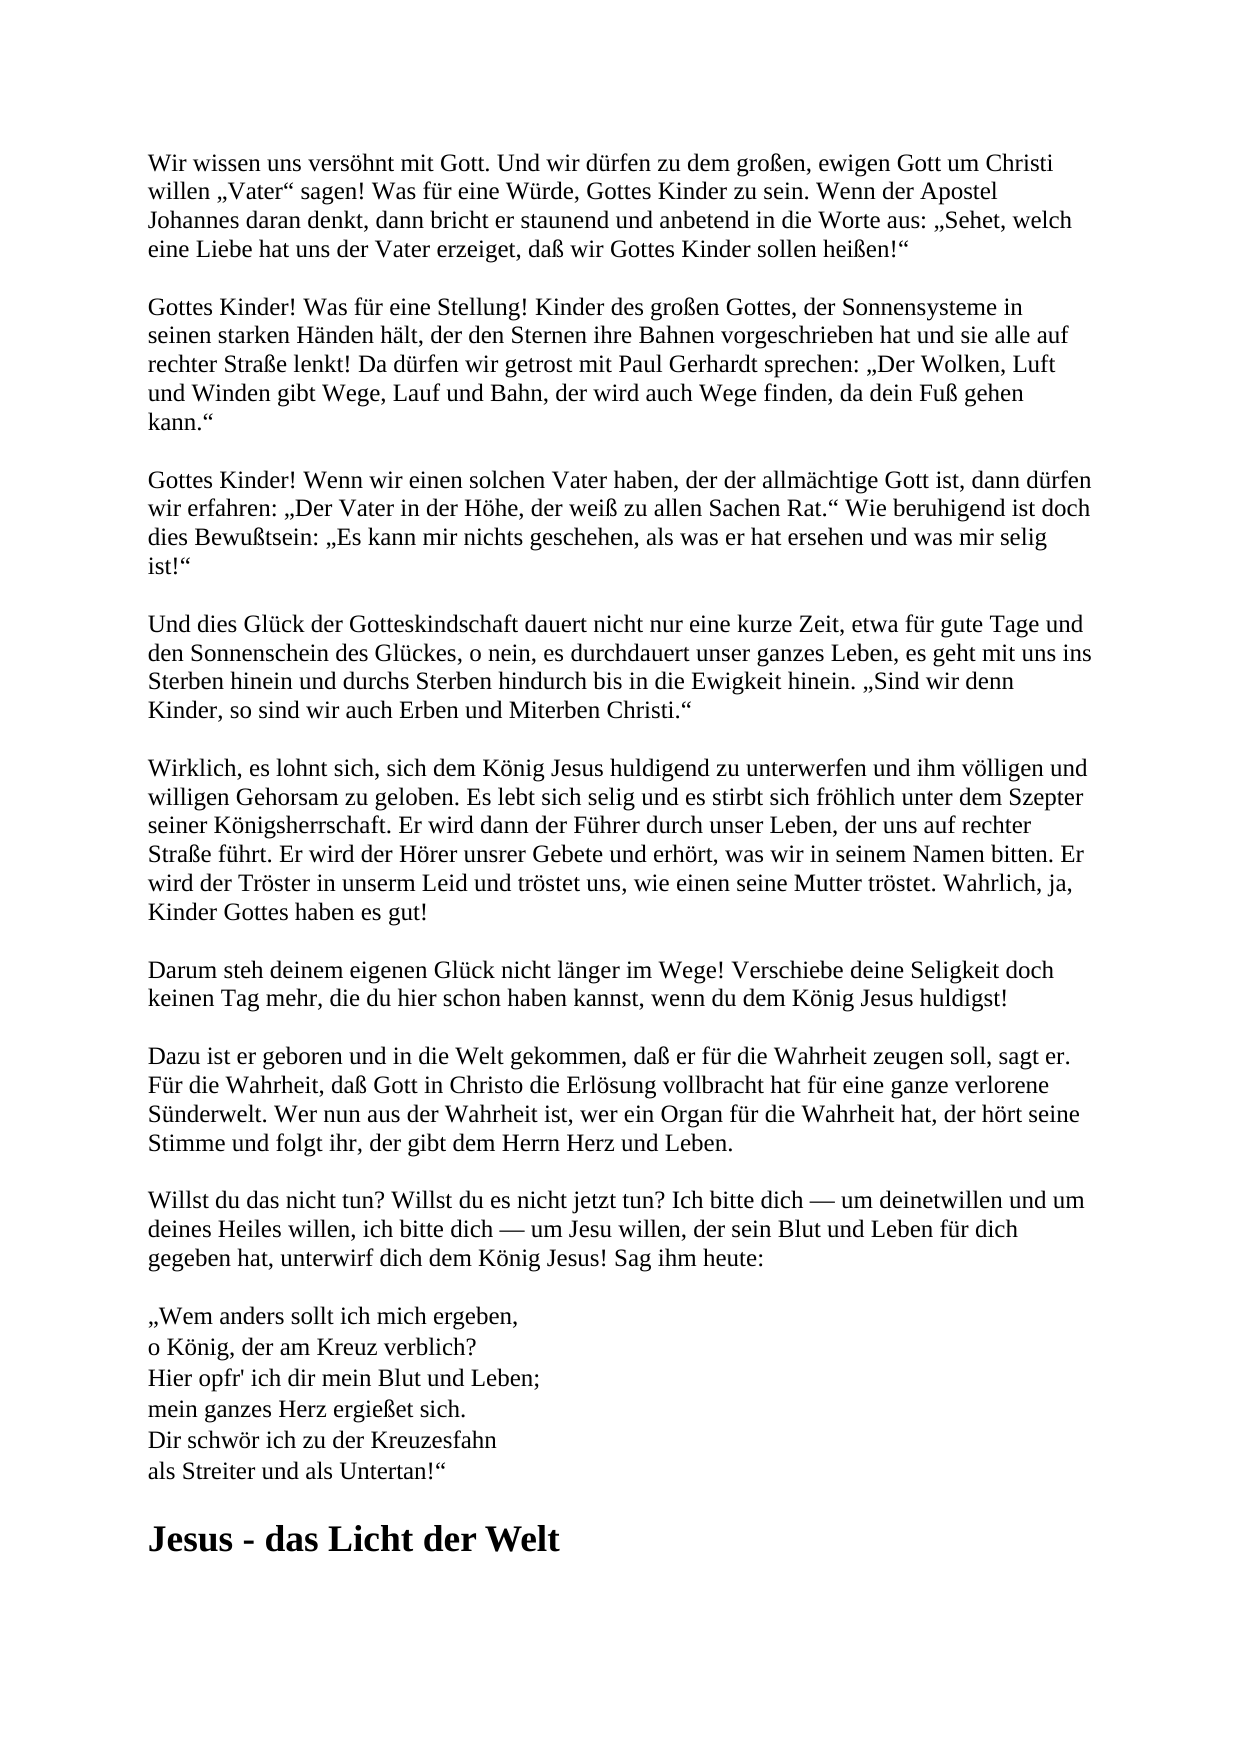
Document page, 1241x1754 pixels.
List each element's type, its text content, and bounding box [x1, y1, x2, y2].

text Gottes Kinder! Was für eine Stellung! Kinder des großen Gottes, der Sonnensysteme in seinen starken Händen hält, der den Sternen ihre Bahnen vorgeschrieben hat und sie alle auf rechter Straße lenkt! Da dürfen wir getrost mit Paul Gerhardt sprechen: „Der Wolken, Luft und Winden gibt Wege, Lauf und Bahn, der wird auch Wege finden, da dein Fuß gehen kann.“ [148, 292, 1093, 436]
text „Wem anders sollt ich mich ergeben, o König, der am Kreuz verblich? Hier opfr' ich dir mein Blut und Leben; mein ganzes Herz ergießet sich. Dir schwör ich zu der Kreuzesfahn als Streiter und als Untertan!“ [148, 1301, 1093, 1485]
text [148, 148, 1093, 263]
text Wirklich, es lohnt sich, sich dem König Jesus huldigend zu unterwerfen und ihm völligen und willigen Gehorsam zu geloben. Es lebt sich selig und es stirbt sich fröhlich unter dem Szepter seiner Königsherrschaft. Er wird dann der Führer durch unser Leben, der uns auf rechter Straße führt. Er wird der Hörer unsrer Gebete und erhört, was wir in seinem Namen bitten. Er wird der Tröster in unserm Leid und tröstet uns, wie einen seine Mutter tröstet. Wahrlich, ja, Kinder Gottes haben es gut! [148, 753, 1093, 926]
subtitle Jesus - das Licht der Welt [148, 1516, 1093, 1559]
text Gottes Kinder! Wenn wir einen solchen Vater haben, der der allmächtige Gott ist, dann dürfen wir erfahren: „Der Vater in der Höhe, der weiß zu allen Sachen Rat.“ Wie beruhigend ist doch dies Bewußtsein: „Es kann mir nichts geschehen, als was er hat ersehen und was mir selig ist!“ [148, 465, 1093, 580]
text Darum steh deinem eigenen Glück nicht länger im Wege! Verschiebe deine Seligkeit doch keinen Tag mehr, die du hier schon haben kannst, wenn du dem König Jesus huldigst! [148, 955, 1093, 1012]
text Willst du das nicht tun? Willst du es nicht jetzt tun? Ich bitte dich — um deinetwillen und um deines Heiles willen, ich bitte dich — um Jesu willen, der sein Blut und Leben für dich gegeben hat, unterwirf dich dem König Jesus! Sag ihm heute: [148, 1186, 1093, 1272]
text Und dies Glück der Gotteskindschaft dauert nicht nur eine kurze Zeit, etwa für gute Tage und den Sonnenschein des Glückes, o nein, es durchdauert unser ganzes Leben, es geht mit uns ins Sterben hinein und durchs Sterben hindurch bis in die Ewigkeit hinein. „Sind wir denn Kinder, so sind wir auch Erben und Miterben Christi.“ [148, 609, 1093, 724]
text Dazu ist er geboren und in die Welt gekommen, daß er für die Wahrheit zeugen soll, sagt er. Für die Wahrheit, daß Gott in Christo die Erlösung vollbracht hat für eine ganze verlorene Sünderwelt. Wer nun aus der Wahrheit ist, wer ein Organ für die Wahrheit hat, der hört seine Stimme und folgt ihr, der gibt dem Herrn Herz und Leben. [148, 1041, 1093, 1156]
